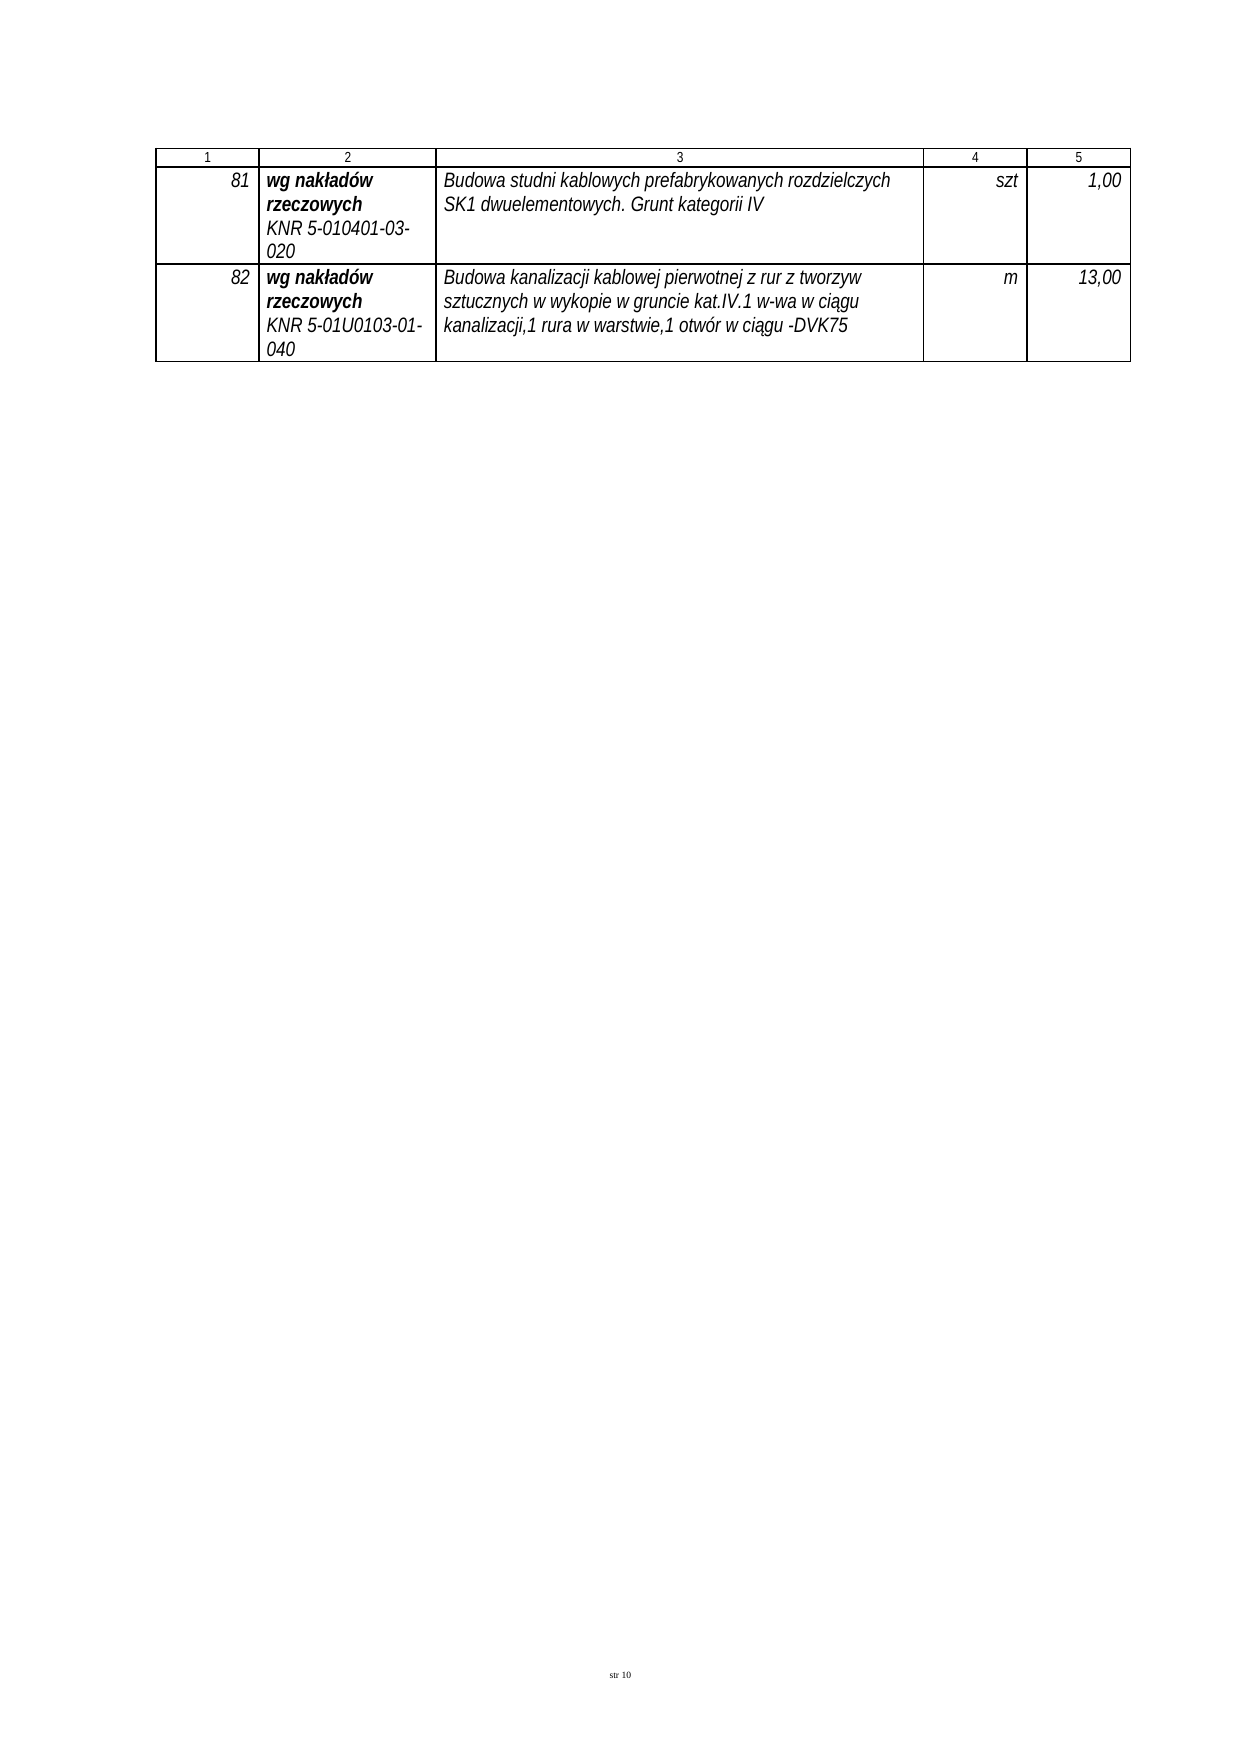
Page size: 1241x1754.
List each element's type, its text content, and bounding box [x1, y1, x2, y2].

table_cell Budowa studni kablowych prefabrykowanych rozdzielczych SK1 dwuelementowych. Grunt kategorii IV [437, 168, 923, 263]
table_cell 82 [157, 265, 258, 361]
table_cell szt [924, 168, 1026, 263]
table_header 5 [1028, 149, 1130, 166]
table_cell wg nakładów rzeczowych KNR 5-010401-03-020 [260, 168, 435, 263]
table_cell Budowa kanalizacji kablowej pierwotnej z rur z tworzyw sztucznych w wykopie w gruncie kat.IV.1 w-wa w ciągu kanalizacji,1 rura w warstwie,1 otwór w ciągu -DVK75 [437, 265, 923, 361]
table_cell 1,00 [1028, 168, 1130, 263]
table_header 4 [924, 149, 1026, 166]
table_cell wg nakładów rzeczowych KNR 5-01U0103-01-040 [260, 265, 435, 361]
table_cell m [924, 265, 1026, 361]
table_cell 81 [157, 168, 258, 263]
table_header 3 [437, 149, 923, 166]
table_header 2 [260, 149, 435, 166]
table_cell 13,00 [1028, 265, 1130, 361]
table_header 1 [157, 149, 258, 166]
